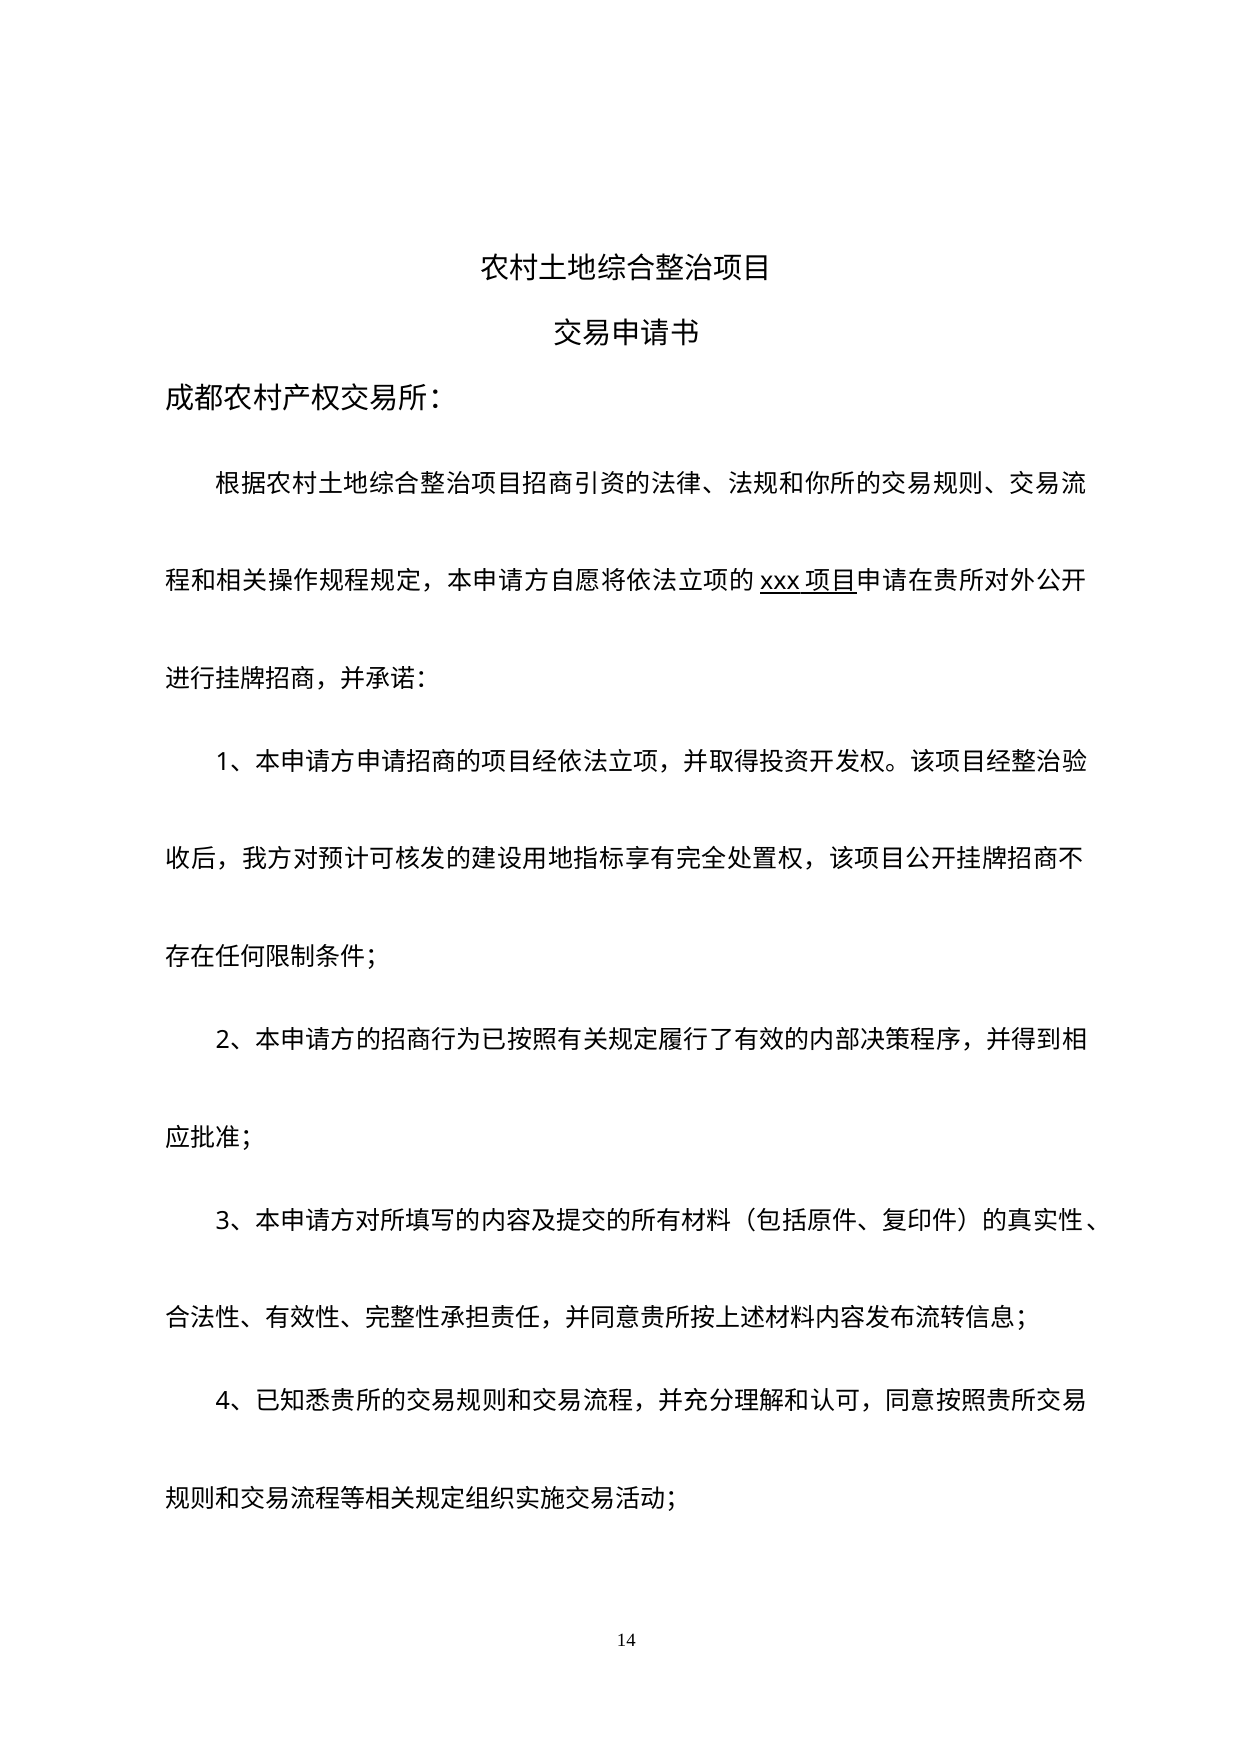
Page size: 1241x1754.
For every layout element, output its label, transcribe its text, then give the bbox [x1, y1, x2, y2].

text 交易申请书 [165, 298, 1087, 363]
text 2、本申请方的招商行为已按照有关规定履行了有效的内部决策程序，并得到相应批准； [165, 1005, 1087, 1168]
text 3、本申请方对所填写的内容及提交的所有材料（包括原件、复印件）的真实性、合法性、有效性、完整性承担责任，并同意贵所按上述材料内容发布流转信息； [165, 1186, 1087, 1348]
text 1、本申请方申请招商的项目经依法立项，并取得投资开发权。该项目经整治验收后，我方对预计可核发的建设用地指标享有完全处置权，该项目公开挂牌招商不存在任何限制条件； [165, 727, 1087, 987]
text 农村土地综合整治项目 [165, 233, 1087, 298]
text 成都农村产权交易所： [165, 363, 1087, 428]
text 4、已知悉贵所的交易规则和交易流程，并充分理解和认可，同意按照贵所交易规则和交易流程等相关规定组织实施交易活动； [165, 1366, 1087, 1529]
text 根据农村土地综合整治项目招商引资的法律、法规和你所的交易规则、交易流程和相关操作规程规定，本申请方自愿将依法立项的xxx项目申请在贵所对外公开进行挂牌招商，并承诺： [165, 449, 1087, 709]
